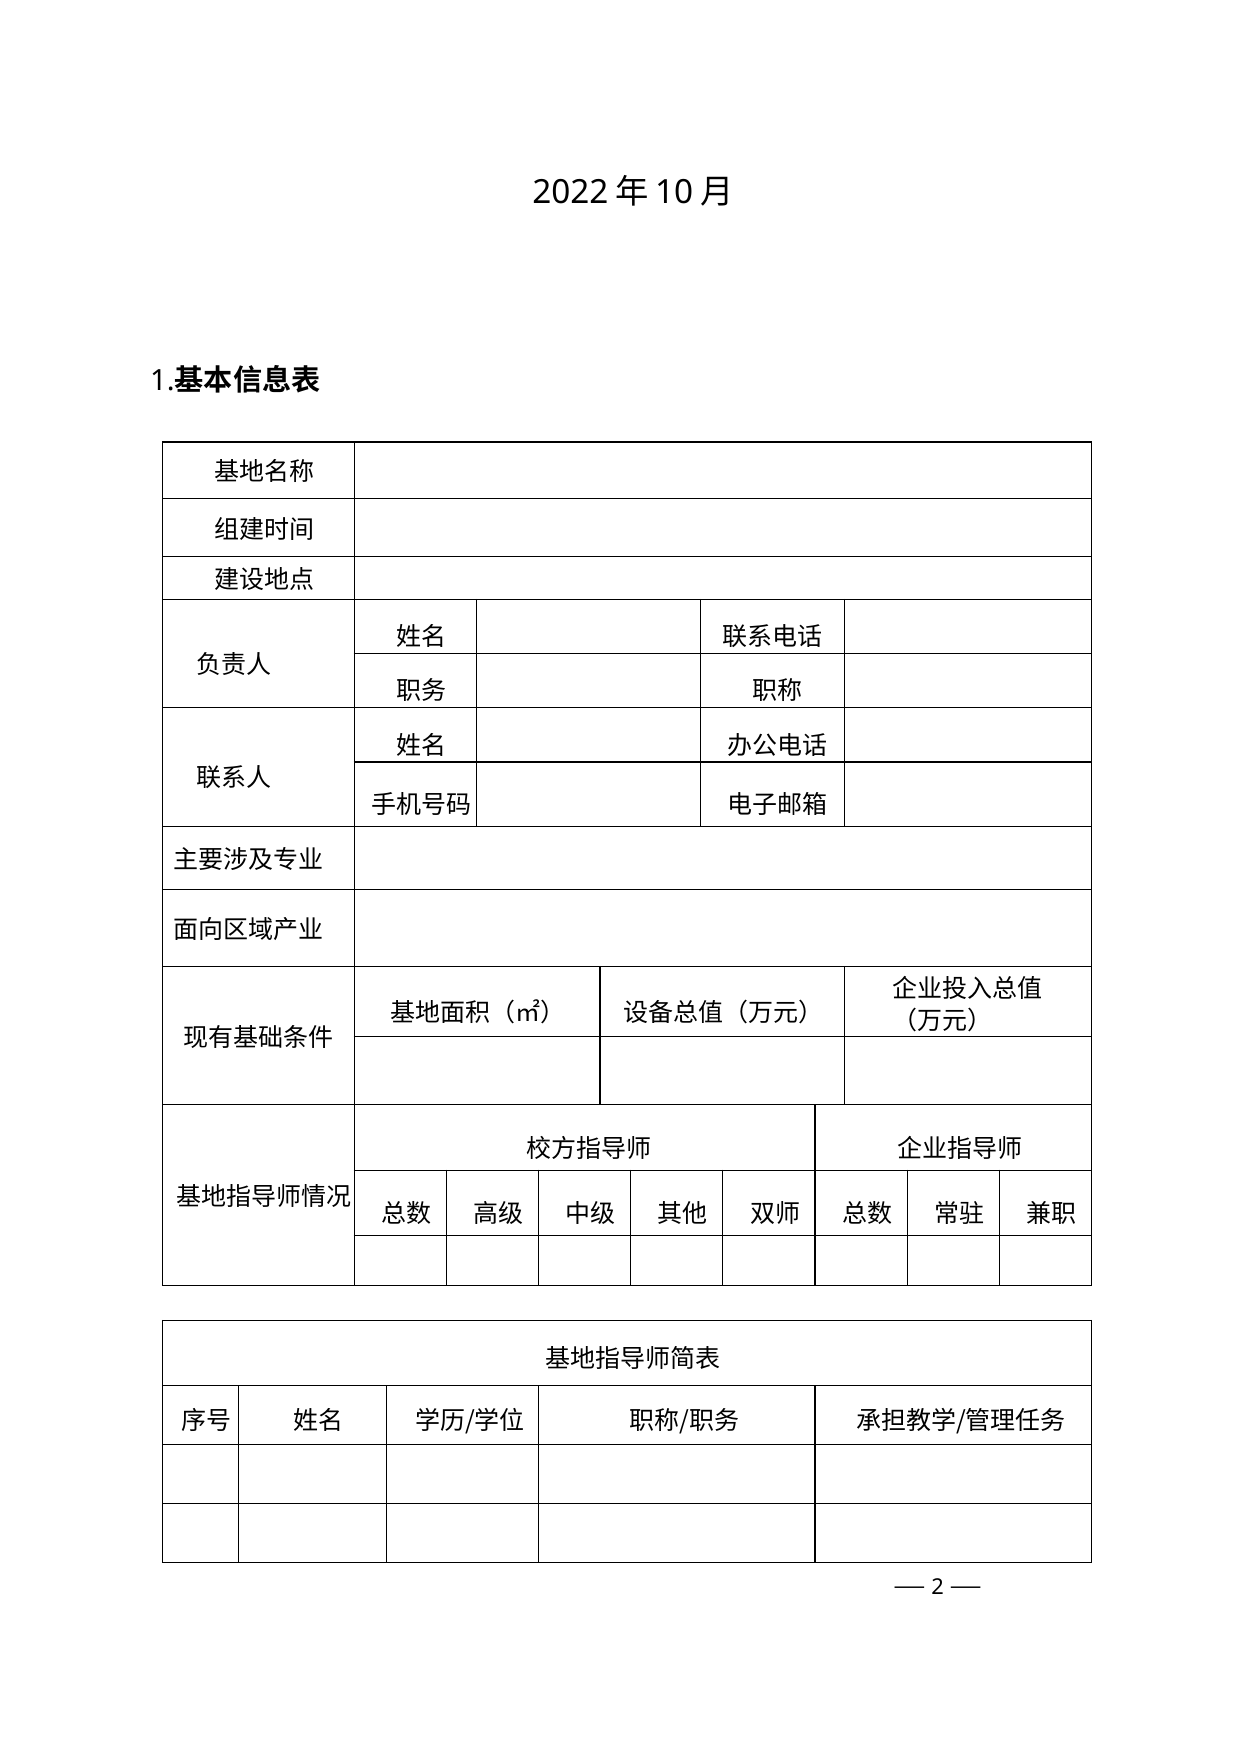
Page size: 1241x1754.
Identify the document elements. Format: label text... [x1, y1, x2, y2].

table_header 基地名称 [163, 443, 354, 497]
table_cell 联系人 [163, 708, 354, 826]
table_cell [355, 890, 1091, 966]
table_cell [845, 1037, 1091, 1104]
table_cell 兼职 [1000, 1171, 1091, 1234]
table_cell 总数 [816, 1171, 907, 1234]
table_cell [163, 1504, 238, 1562]
table_cell 建设地点 [163, 557, 354, 599]
table_cell 企业指导师 [816, 1105, 1091, 1169]
table_header 基地指导师简表 [163, 1321, 1091, 1385]
table_cell 校方指导师 [355, 1105, 814, 1169]
table_cell 中级 [539, 1171, 630, 1234]
table_cell [539, 1504, 814, 1562]
table_cell [477, 600, 700, 653]
table_cell [845, 600, 1091, 653]
table_cell 双师 [723, 1171, 814, 1234]
table_cell [601, 1037, 844, 1104]
table_cell [387, 1504, 538, 1562]
table_cell 职务 [355, 654, 476, 707]
table_cell [631, 1236, 722, 1285]
table_cell 现有基础条件 [163, 967, 354, 1104]
table_cell [908, 1236, 999, 1285]
table_cell 姓名 [355, 708, 476, 761]
table_cell [723, 1236, 814, 1285]
table_cell 职称/职务 [539, 1386, 814, 1444]
table_cell 总数 [355, 1171, 446, 1234]
table_cell 基地面积（㎡） [355, 967, 599, 1036]
table_cell [447, 1236, 538, 1285]
table_cell [539, 1445, 814, 1503]
table_cell [1000, 1236, 1091, 1285]
table_cell [387, 1445, 538, 1503]
table_cell [355, 827, 1091, 889]
table_cell [845, 708, 1091, 761]
table_cell [355, 1037, 599, 1104]
table_cell 组建时间 [163, 499, 354, 556]
table_cell 常驻 [908, 1171, 999, 1234]
table_cell 主要涉及专业 [163, 827, 354, 889]
table_cell 序号 [163, 1386, 238, 1444]
table_cell 负责人 [163, 600, 354, 707]
table_cell [845, 763, 1091, 826]
table_cell 姓名 [355, 600, 476, 653]
table_cell [477, 654, 700, 707]
text 2022年10月 [150, 164, 1115, 213]
table_cell 高级 [447, 1171, 538, 1234]
table_cell 其他 [631, 1171, 722, 1234]
table_cell [355, 1236, 446, 1285]
table_cell 电子邮箱 [701, 763, 844, 826]
table_cell 企业投入总值 （万元） [845, 967, 1091, 1036]
table_cell [477, 708, 700, 761]
table_cell 办公电话 [701, 708, 844, 761]
table_cell [239, 1445, 386, 1503]
table_cell [816, 1445, 1091, 1503]
table_cell [355, 499, 1091, 556]
table_cell [816, 1504, 1091, 1562]
table_cell [477, 763, 700, 826]
table_cell [239, 1504, 386, 1562]
table_cell [845, 654, 1091, 707]
table_cell [163, 1445, 238, 1503]
table_cell 职称 [701, 654, 844, 707]
table_header [355, 443, 1091, 497]
table_cell 面向区域产业 [163, 890, 354, 966]
table_cell [355, 557, 1091, 599]
table_cell 手机号码 [355, 763, 476, 826]
table_cell 承担教学/管理任务 [816, 1386, 1091, 1444]
text 1.基本信息表 [150, 357, 1187, 399]
table_cell [539, 1236, 630, 1285]
table_cell 联系电话 [701, 600, 844, 653]
table_cell 姓名 [239, 1386, 386, 1444]
table_cell 设备总值（万元） [601, 967, 844, 1036]
table_cell 基地指导师情况 [163, 1105, 354, 1285]
table_cell 学历/学位 [387, 1386, 538, 1444]
table_cell [816, 1236, 907, 1285]
